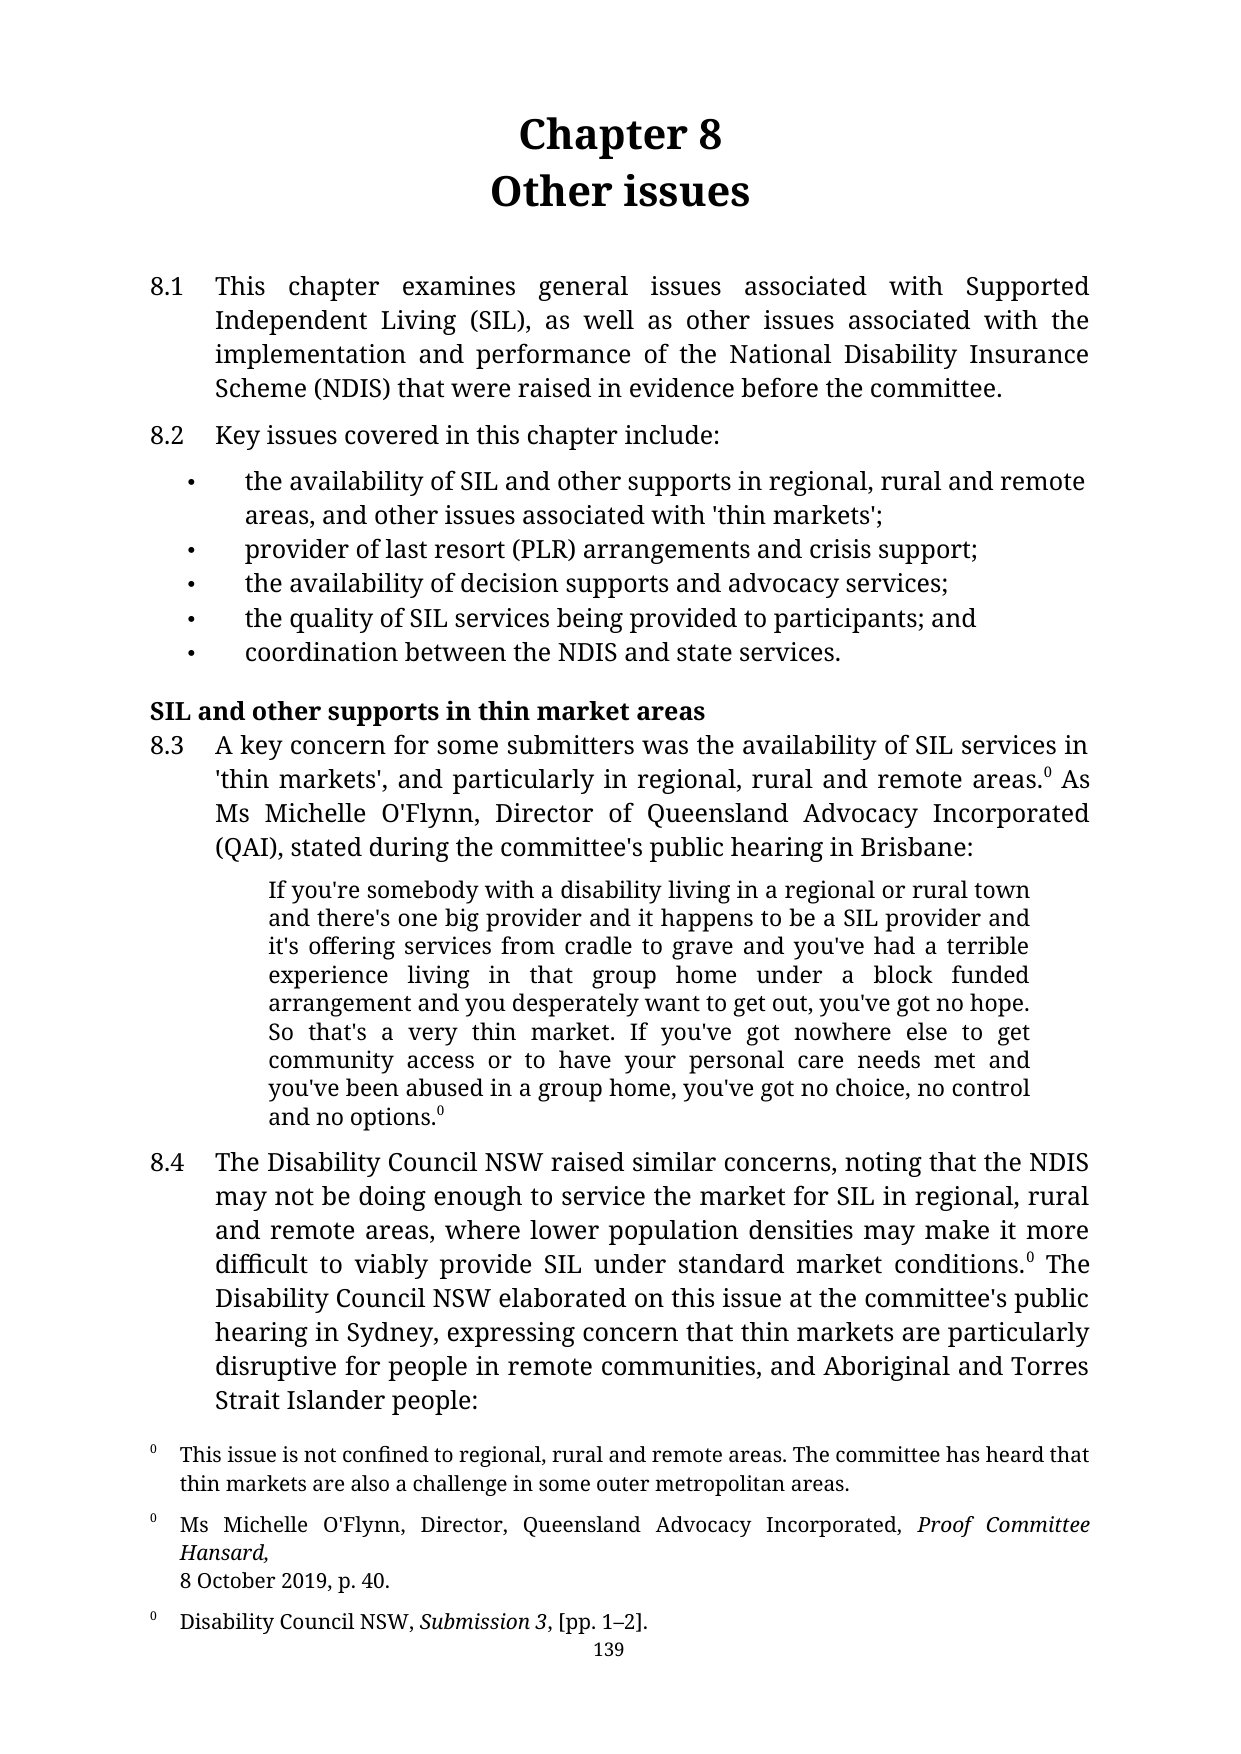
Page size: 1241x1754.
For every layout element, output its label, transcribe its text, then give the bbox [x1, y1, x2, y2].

text 8.4 The Disability Council NSW raised similar concerns, noting that the NDIS may not be doing enough to service the market for SIL in regional, rural and remote areas, where lower population densities may make it more difficult to viably provide SIL under standard market conditions. The Disability Council NSW elaborated on this issue at the committee's public hearing in Sydney, expressing concern that thin markets are particularly disruptive for people in remote communities, and Aboriginal and Torres Strait Islander people: [150, 1144, 1090, 1417]
text 8.2 Key issues covered in this chapter include: [150, 417, 1090, 451]
text 8.1 This chapter examines general issues associated with Supported Independent Living (SIL), as well as other issues associated with the implementation and performance of the National Disability Insurance Scheme (NDIS) that were raised in evidence before the committee. [150, 269, 1090, 405]
text the availability of decision supports and advocacy services; [187, 566, 1090, 600]
text the quality of SIL services being provided to participants; and [187, 600, 1090, 634]
subtitle SIL and other supports in thin market areas [150, 693, 1090, 727]
subtitle Chapter 8 [150, 105, 1090, 162]
text 8.3 A key concern for some submitters was the availability of SIL services in 'thin markets', and particularly in regional, rural and remote areas. As Ms Michelle O'Flynn, Director of Queensland Advocacy Incorporated (QAI), stated during the committee's public hearing in Brisbane: [150, 727, 1090, 864]
text coordination between the NDIS and state services. [187, 634, 1090, 668]
text the availability of SIL and other supports in regional, rural and remote areas, and other issues associated with 'thin markets'; [187, 464, 1090, 532]
text provider of last resort (PLR) arrangements and crisis support; [187, 532, 1090, 566]
subtitle Other issues [150, 162, 1090, 219]
text If you're somebody with a disability living in a regional or rural town and there's one big provider and it happens to be a SIL provider and it's offering services from cradle to grave and you've had a terrible experience living in that group home under a block funded arrangement and you desperately want to get out, you've got no hope. So that's a very thin market. If you've got nowhere else to get community access or to have your personal care needs met and you've been abused in a group home, you've got no choice, no control and no options. [268, 876, 1031, 1132]
